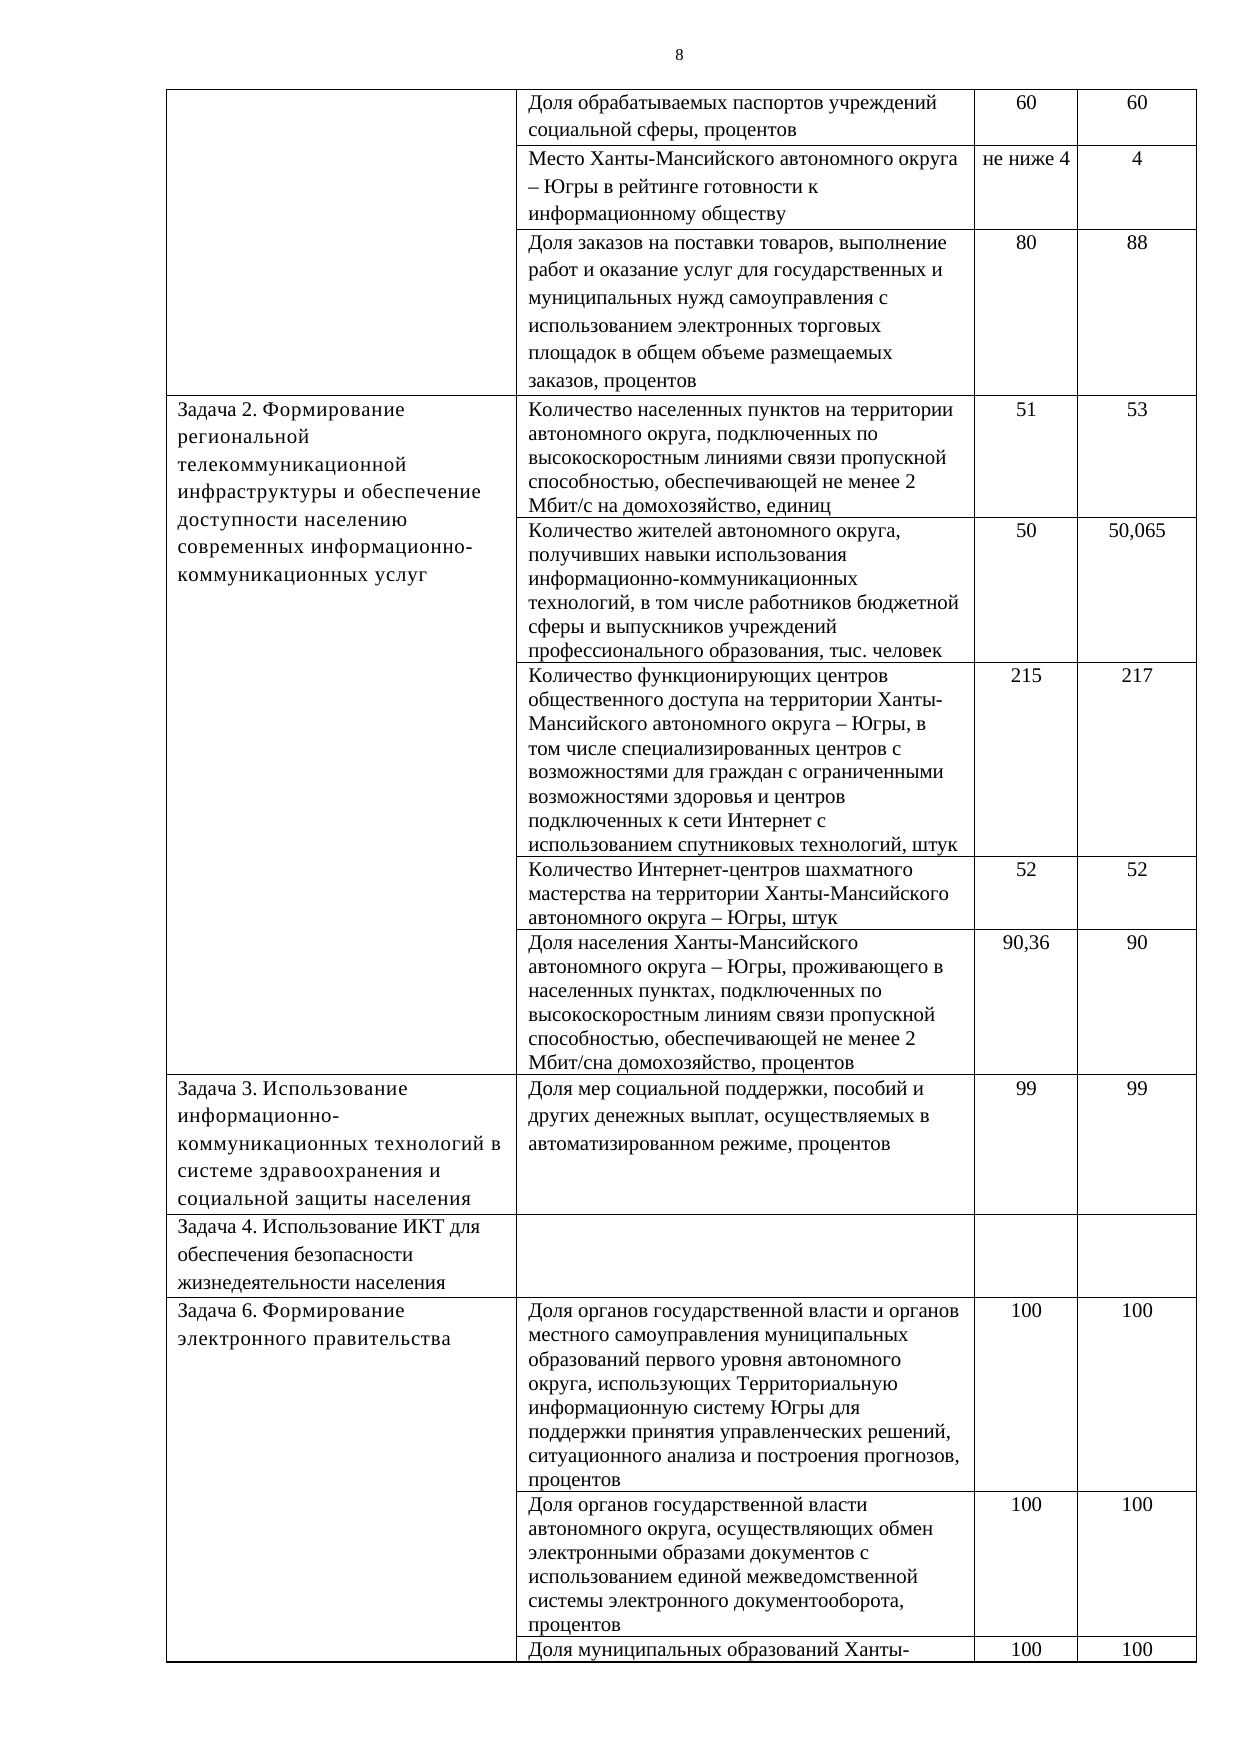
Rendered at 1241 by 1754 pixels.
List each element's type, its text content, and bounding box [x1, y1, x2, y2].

table_cell Количество жителей автономного округа, получивших навыки использования информационно-коммуникационных технологий, в том числе работников бюджетной сферы и выпускников учреждений профессионального образования, тыс. человек [517, 518, 974, 662]
table_cell 100 [975, 1298, 1077, 1491]
table_cell Доля органов государственной власти автономного округа, осуществляющих обмен электронными образами документов с использованием единой межведомственной системы электронного документооборота, процентов [517, 1492, 974, 1636]
table_cell 80 [975, 230, 1077, 395]
table_cell Количество Интернет-центров шахматного мастерства на территории Ханты-Мансийского автономного округа – Югры, штук [517, 857, 974, 929]
table_cell 50 [975, 518, 1077, 662]
table_cell 90 [1078, 930, 1196, 1074]
table_cell 52 [975, 857, 1077, 929]
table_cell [167, 90, 516, 395]
table_cell 60 [975, 90, 1077, 145]
table_cell 100 [1078, 1637, 1196, 1661]
table_cell 50,065 [1078, 518, 1196, 662]
table_cell 215 [975, 663, 1077, 856]
table_cell Доля органов государственной власти и органов местного самоуправления муниципальных образований первого уровня автономного округа, использующих Территориальную информационную систему Югры для поддержки принятия управленческих решений, ситуационного анализа и построения прогнозов, процентов [517, 1298, 974, 1491]
table_cell Задача 4. Использование ИКТ для обеспечения безопасности жизнедеятельности населения [167, 1215, 516, 1297]
table_cell Место Ханты-Мансийского автономного округа – Югры в рейтинге готовности к информационному обществу [517, 146, 974, 229]
table_cell Задача 2. Формирование региональной телекоммуникационной инфраструктуры и обеспечение доступности населению современных информационно-коммуникационных услуг [167, 396, 516, 1074]
table_cell 51 [975, 396, 1077, 517]
table_cell [975, 1215, 1077, 1297]
table_cell Задача 3. Использование информационно-коммуникационных технологий в системе здравоохранения и социальной защиты населения [167, 1075, 516, 1213]
table_cell [1078, 1215, 1196, 1297]
table_cell 100 [975, 1492, 1077, 1636]
table_cell 99 [975, 1075, 1077, 1213]
table_cell 100 [1078, 1298, 1196, 1491]
table_cell Количество функционирующих центров общественного доступа на территории Ханты-Мансийского автономного округа – Югры, в том числе специализированных центров с возможностями для граждан с ограниченными возможностями здоровья и центров подключенных к сети Интернет с использованием спутниковых технологий, штук [517, 663, 974, 856]
table_cell 88 [1078, 230, 1196, 395]
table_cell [517, 1637, 974, 1661]
table_cell 99 [1078, 1075, 1196, 1213]
table_cell 53 [1078, 396, 1196, 517]
table_cell 4 [1078, 146, 1196, 229]
table_cell 52 [1078, 857, 1196, 929]
table_cell Доля заказов на поставки товаров, выполнение работ и оказание услуг для государственных и муниципальных нужд самоуправления с использованием электронных торговых площадок в общем объеме размещаемых заказов, процентов [517, 230, 974, 395]
table_cell [517, 1215, 974, 1297]
table_cell Задача 6. Формирование электронного правительства [167, 1298, 516, 1661]
table_cell 100 [1078, 1492, 1196, 1636]
table_cell Количество населенных пунктов на территории автономного округа, подключенных по высокоскоростным линиями связи пропускной способностью, обеспечивающей не менее 2 Мбит/с на домохозяйство, единиц [517, 396, 974, 517]
table_cell 100 [975, 1637, 1077, 1661]
table_cell 217 [1078, 663, 1196, 856]
table_cell Доля обрабатываемых паспортов учреждений социальной сферы, процентов [517, 90, 974, 145]
table_cell Доля мер социальной поддержки, пособий и других денежных выплат, осуществляемых в автоматизированном режиме, процентов [517, 1075, 974, 1213]
table_cell 60 [1078, 90, 1196, 145]
table_cell 90,36 [975, 930, 1077, 1074]
table_cell не ниже 4 [975, 146, 1077, 229]
table_cell Доля населения Ханты-Мансийского автономного округа – Югры, проживающего в населенных пунктах, подключенных по высокоскоростным линиям связи пропускной способностью, обеспечивающей не менее 2 Мбит/сна домохозяйство, процентов [517, 930, 974, 1074]
